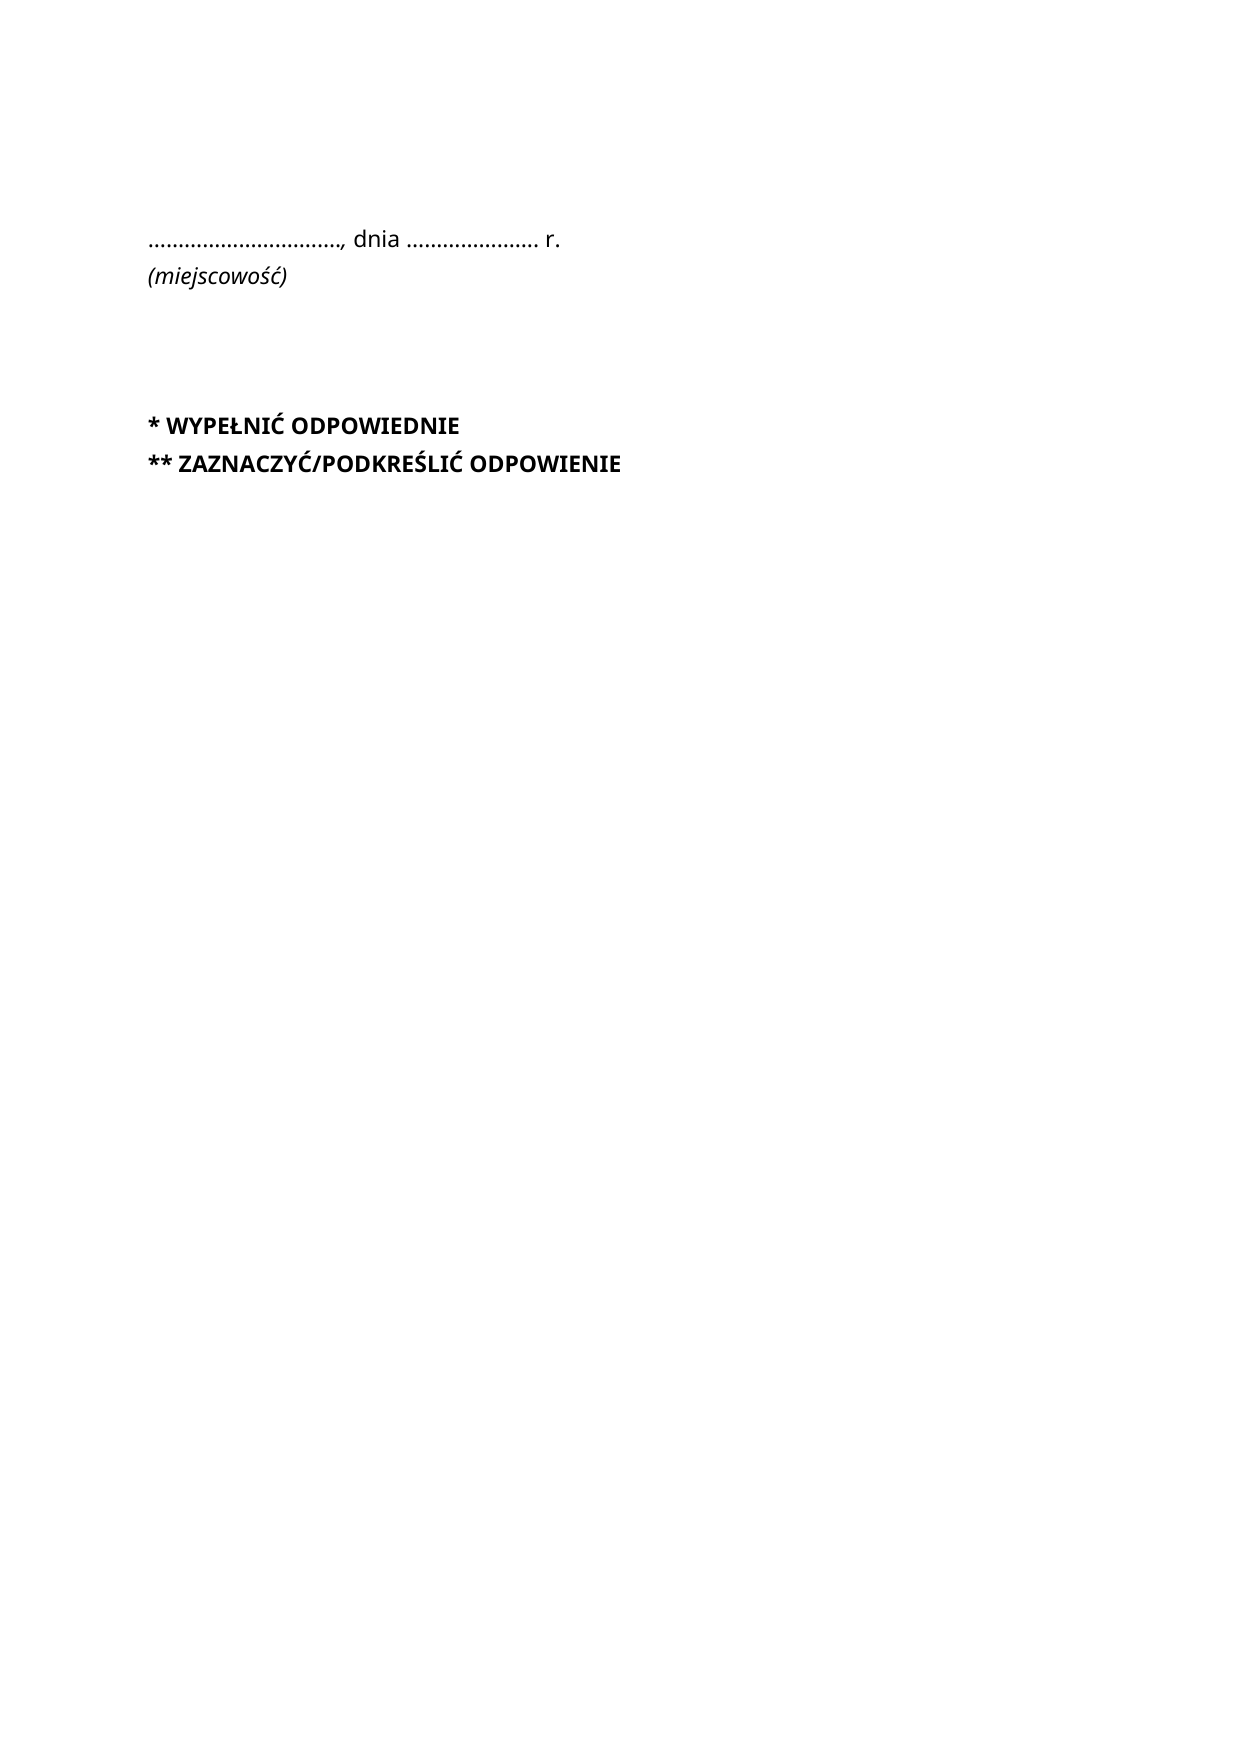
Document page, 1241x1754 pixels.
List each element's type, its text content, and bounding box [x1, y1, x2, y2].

text * WYPEŁNIĆ ODPOWIEDNIE [148, 410, 1093, 441]
text (miejscowość) [148, 260, 1093, 291]
text ** ZAZNACZYĆ/PODKREŚLIĆ ODPOWIENIE [148, 448, 1093, 479]
text …………………….……., dnia …………………. r. [148, 223, 1093, 254]
